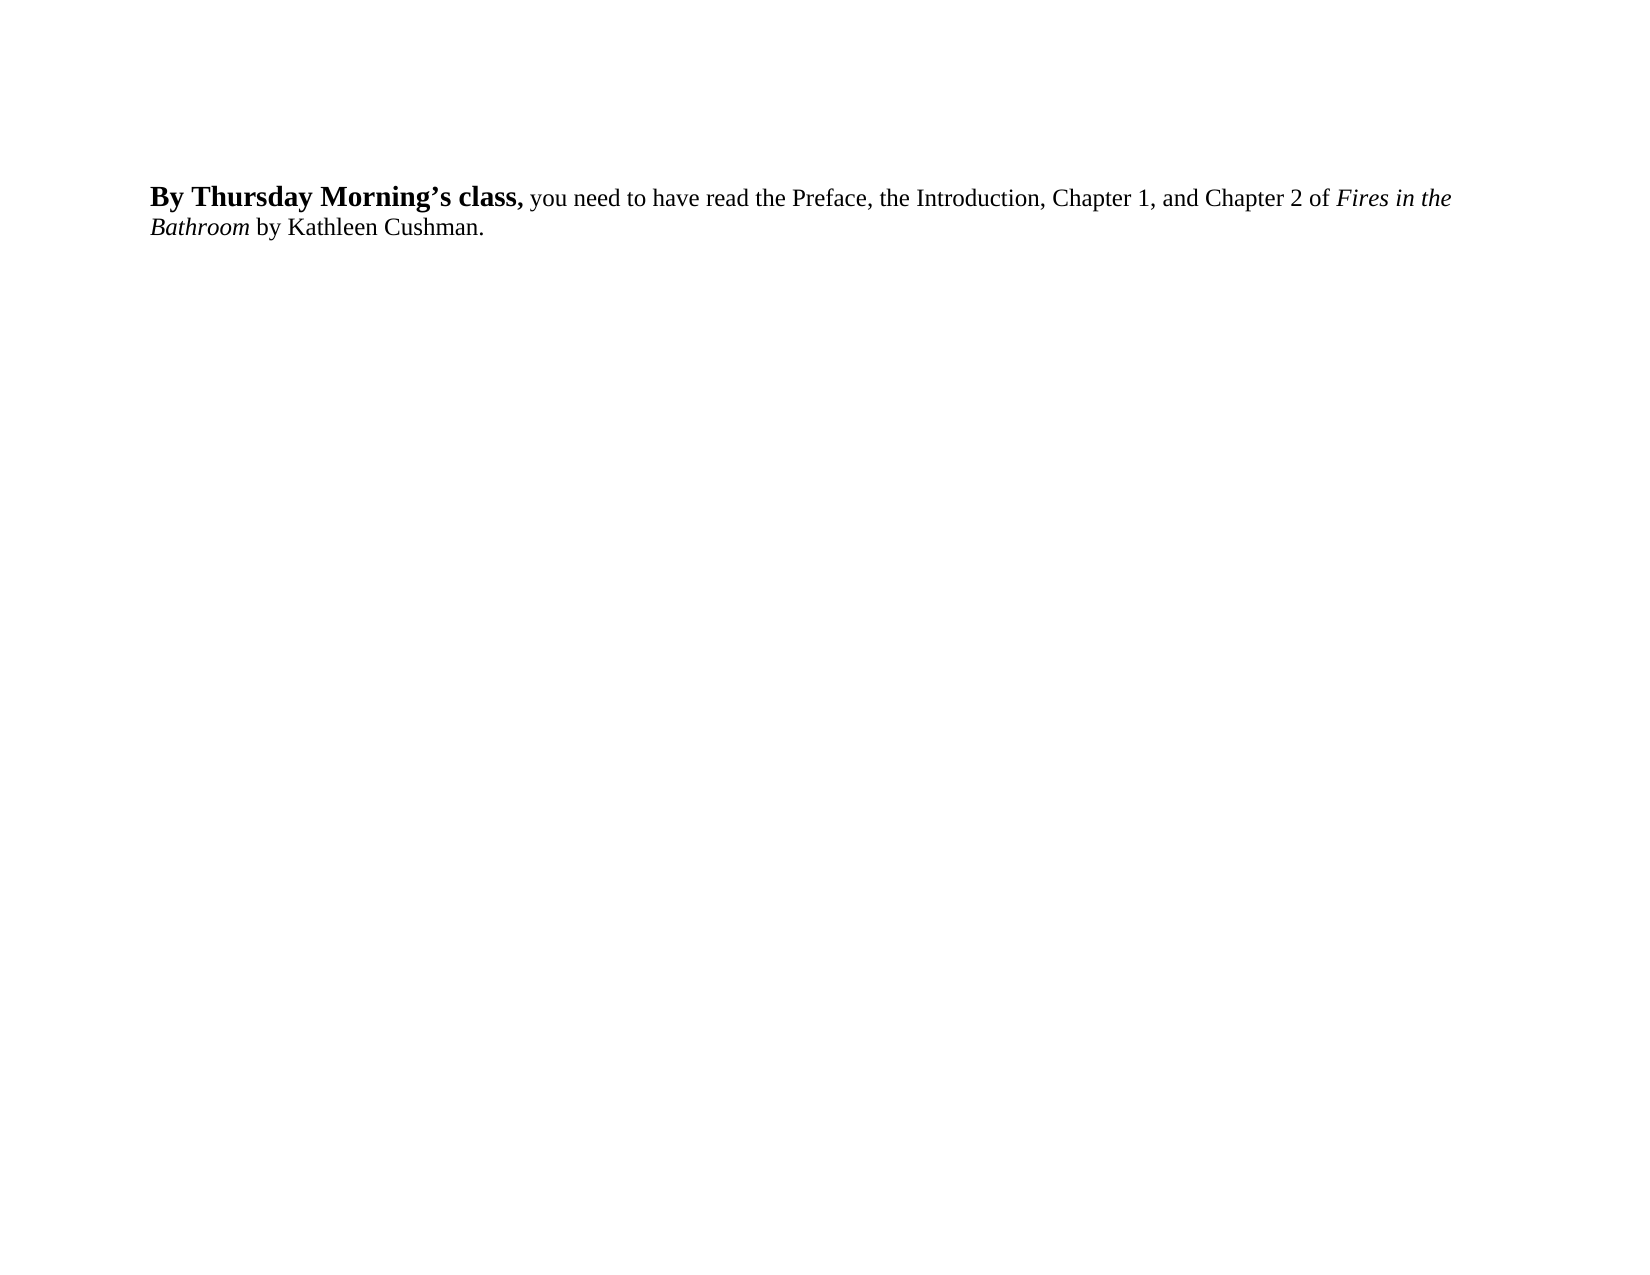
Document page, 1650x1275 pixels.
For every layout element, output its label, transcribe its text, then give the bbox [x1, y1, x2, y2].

text By Thursday Morning’s class, you need to have read the Preface, the Introduction, Chapter 1, and Chapter 2 of Fires in the Bathroom by Kathleen Cushman. [150, 179, 1500, 241]
